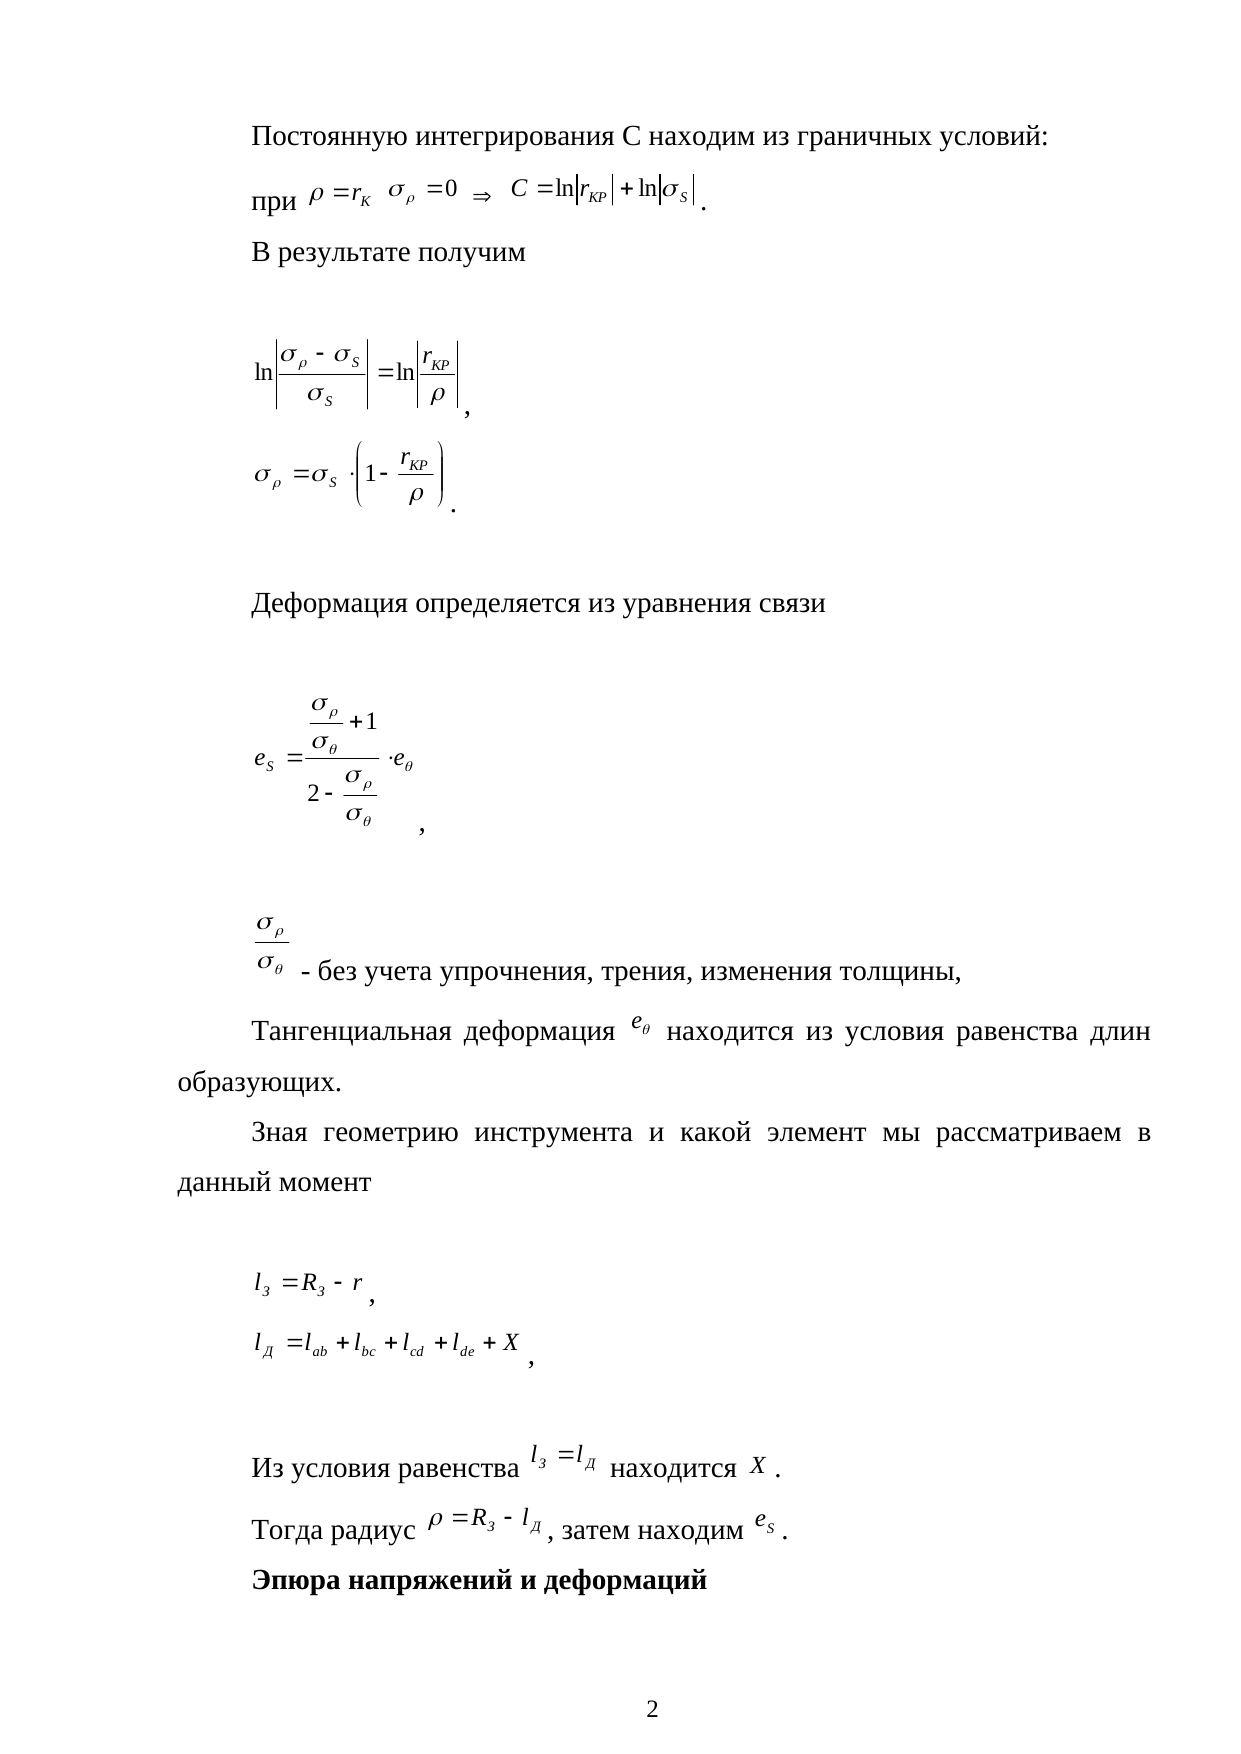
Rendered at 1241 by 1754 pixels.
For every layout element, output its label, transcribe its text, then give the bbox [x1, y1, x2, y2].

text Из условия равенства находится . [177, 1438, 1152, 1483]
text , [177, 1265, 1152, 1309]
text при . [177, 168, 1152, 217]
text . [177, 437, 1152, 518]
text Деформация определяется из уравнения связи [177, 586, 1152, 619]
text , [177, 334, 1152, 420]
text , [177, 1326, 1152, 1371]
text Тангенциальная деформация находится из условия равенства длин образующих. [177, 1003, 1152, 1097]
text - без учета упрочнения, трения, изменения толщины, [177, 905, 1152, 986]
text Тогда радиус , затем находим . [177, 1500, 1152, 1546]
text Эпюра напряжений и деформаций [177, 1562, 1152, 1596]
text В результате получим [177, 234, 1152, 267]
text Зная геометрию инструмента и какой элемент мы рассматриваем в данный момент [177, 1114, 1152, 1198]
text Постоянную интегрирования С находим из граничных условий: [177, 118, 1152, 152]
text , [177, 686, 1152, 838]
